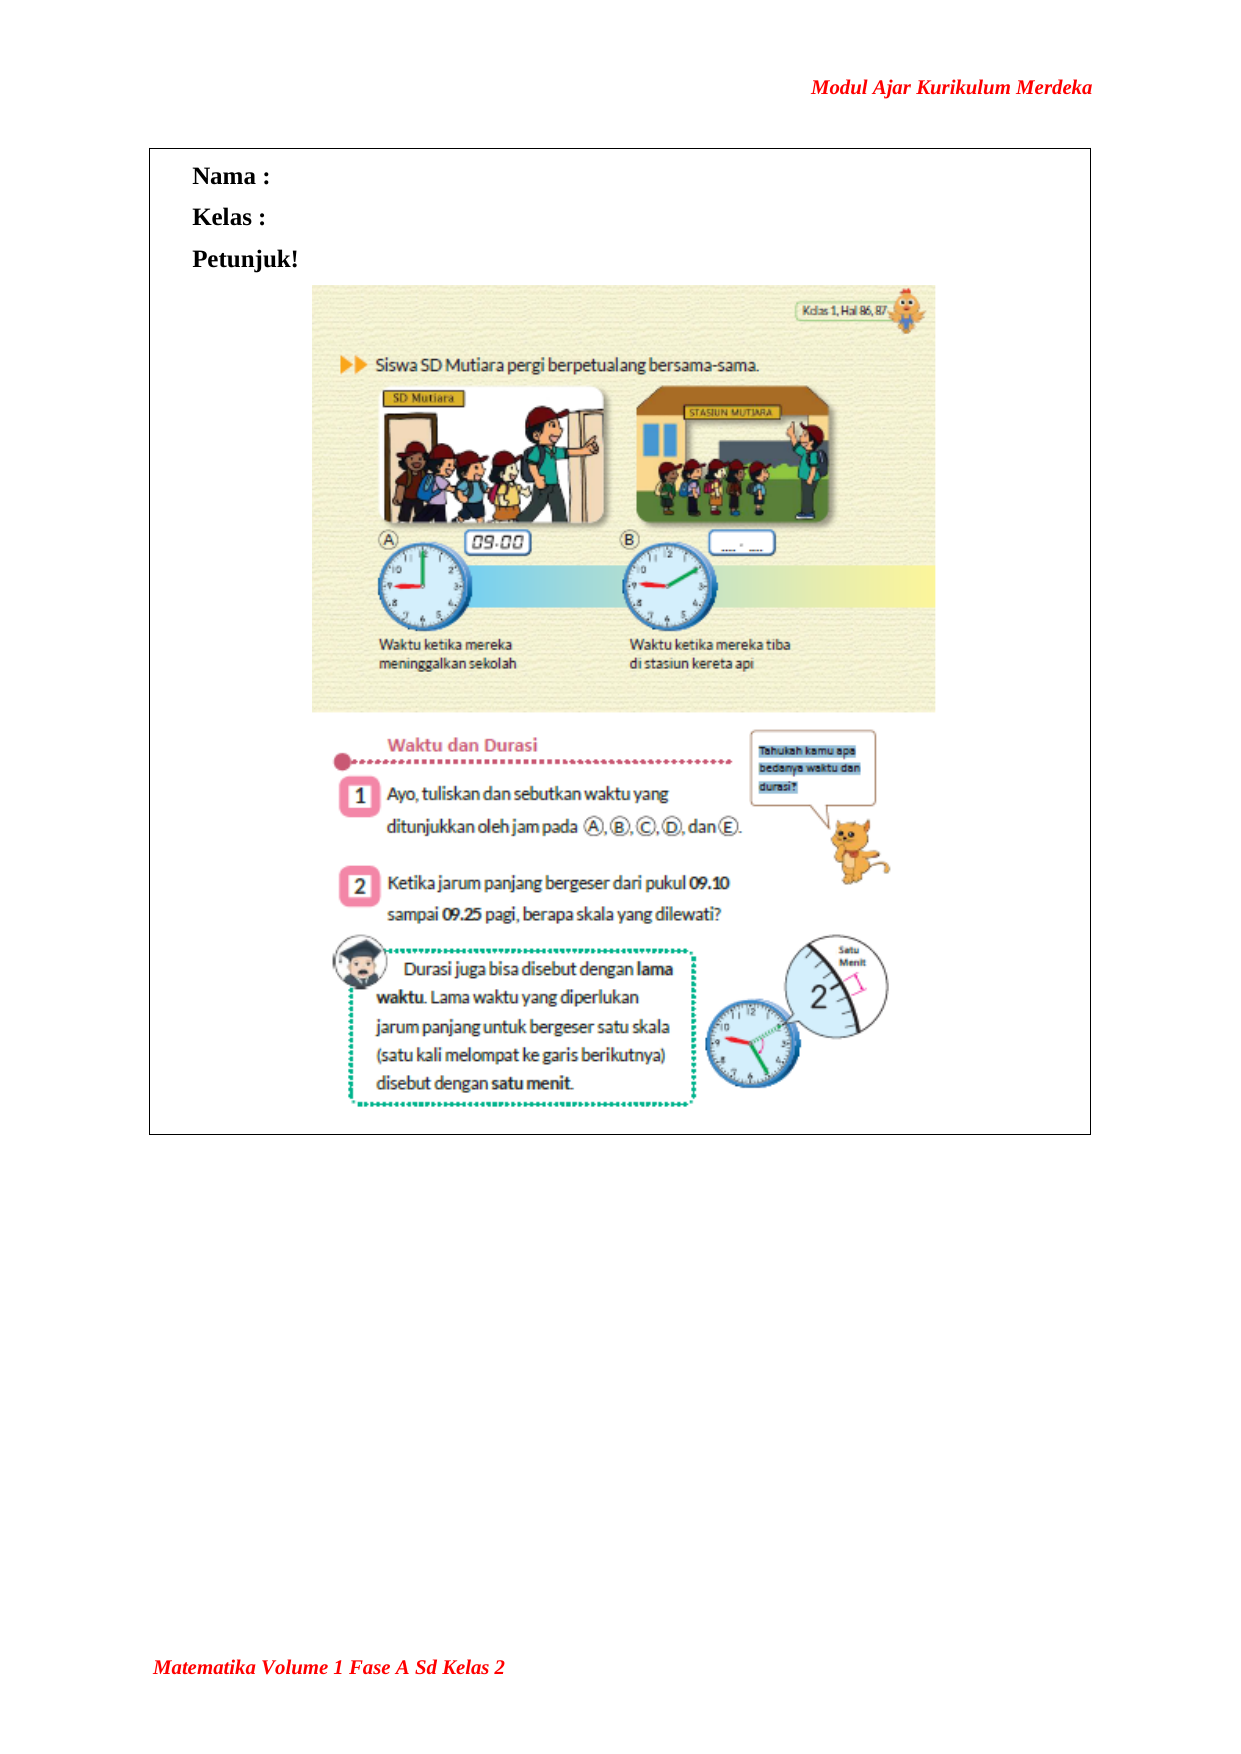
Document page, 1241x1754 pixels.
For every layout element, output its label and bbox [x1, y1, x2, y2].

picture [312, 285, 936, 1121]
table_cell [150, 149, 1090, 1133]
